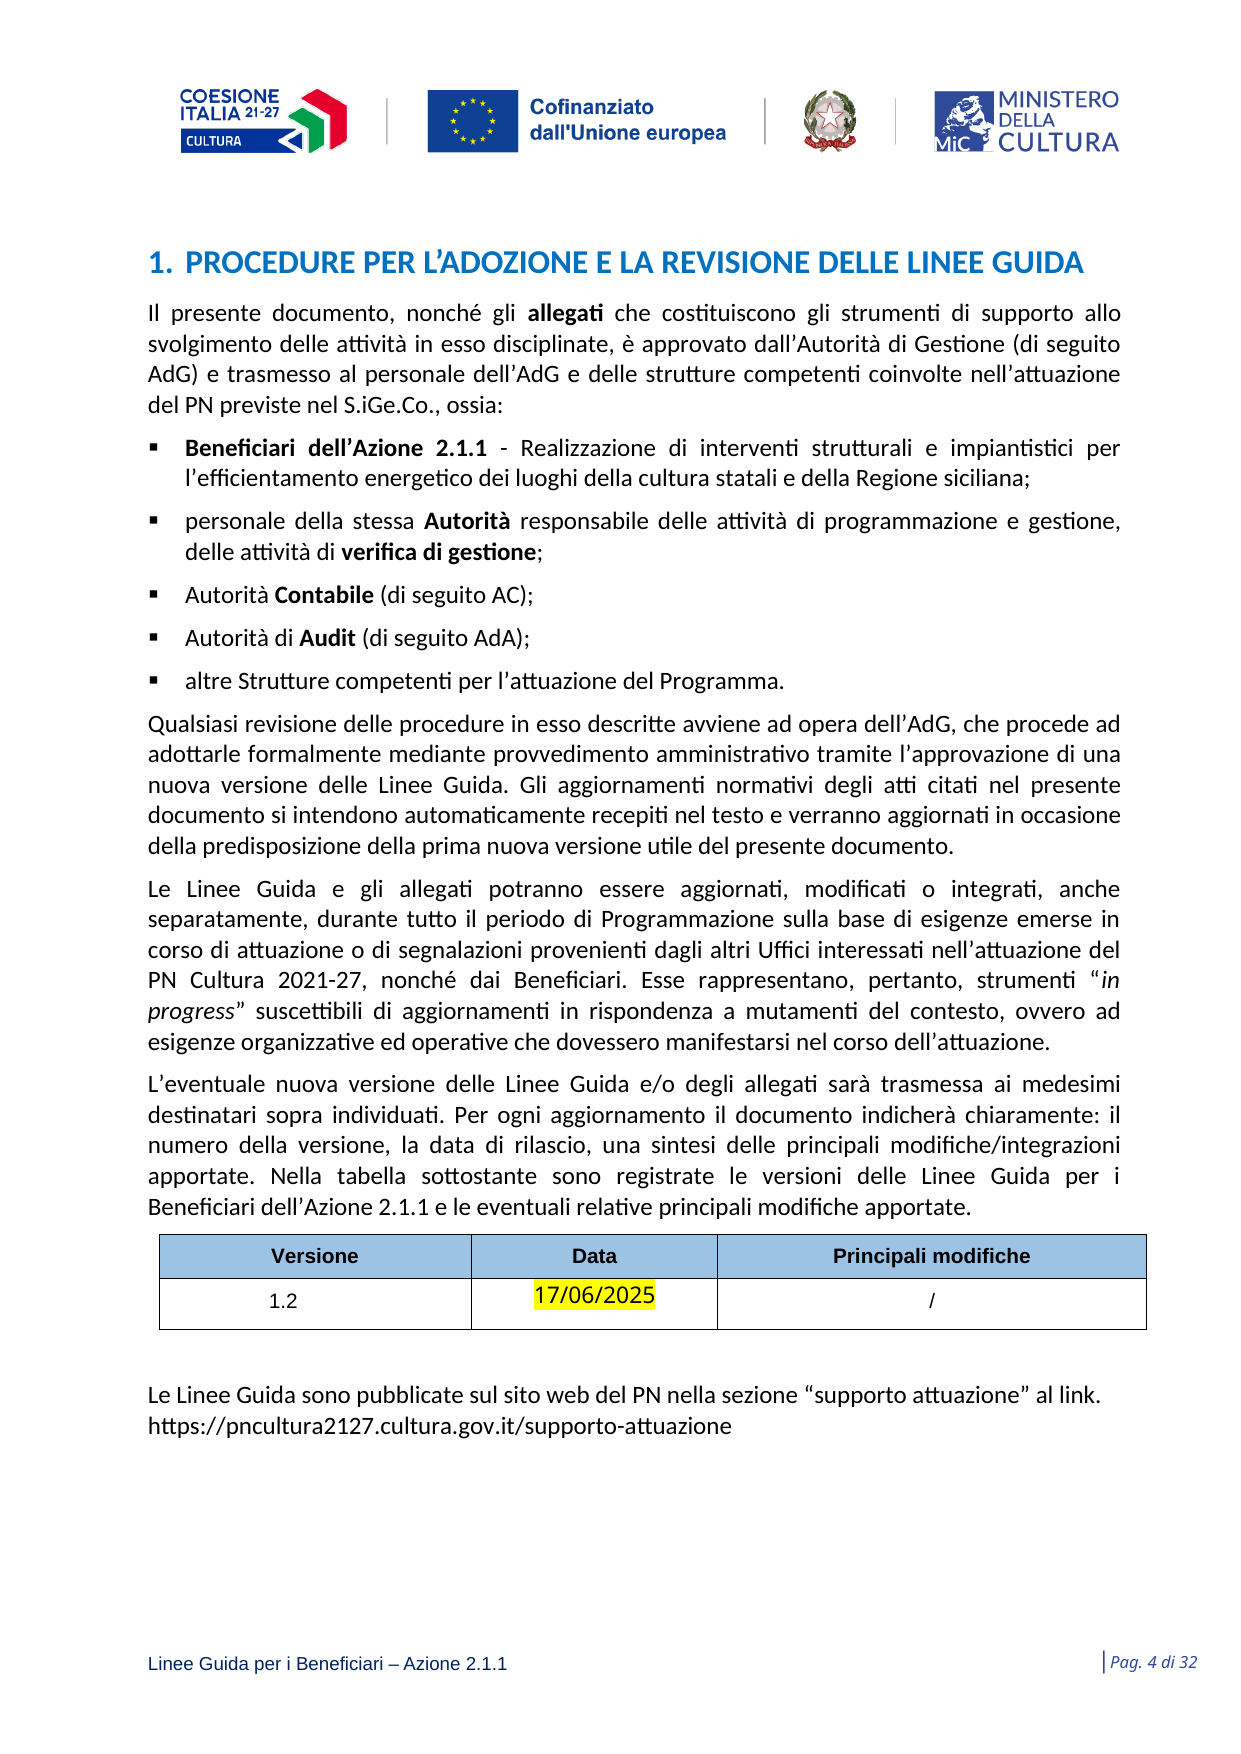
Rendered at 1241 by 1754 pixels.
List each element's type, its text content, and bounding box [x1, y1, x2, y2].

text Le Linee Guida sono pubblicate sul sito web del PN nella sezione “supporto attuazione” al link. https://pncultura2127.cultura.gov.it/supporto-attuazione [148, 1379, 1122, 1440]
text Qualsiasi revisione delle procedure in esso descritte avviene ad opera dell’AdG, che procede ad adottarle formalmente mediante provvedimento amministrativo tramite l’approvazione di una nuova versione delle Linee Guida. Gli aggiornamenti normativi degli atti citati nel presente documento si intendono automaticamente recepiti nel testo e verranno aggiornati in occasione della predisposizione della prima nuova versione utile del presente documento. [148, 708, 1122, 861]
table_cell 1.2 [160, 1279, 471, 1329]
list Autorità Contabile (di seguito AC); [148, 579, 1122, 609]
table_header Data [472, 1235, 717, 1278]
list Autorità di Audit (di seguito AdA); [148, 622, 1122, 652]
table_cell 17/06/2025 [472, 1279, 717, 1329]
table_header Principali modifiche [718, 1235, 1146, 1278]
list Beneficiari dell’Azione 2.1.1 - Realizzazione di interventi strutturali e impiantistici per l’efficientamento energetico dei luoghi della cultura statali e della Regione siciliana; [148, 432, 1122, 493]
list altre Strutture competenti per l’attuazione del Programma. [148, 665, 1122, 695]
table_header Versione [160, 1235, 471, 1278]
text Le Linee Guida e gli allegati potranno essere aggiornati, modificati o integrati, anche separatamente, durante tutto il periodo di Programmazione sulla base di esigenze emerse in corso di attuazione o di segnalazioni provenienti dagli altri Uffici interessati nell’attuazione del PN Cultura 2021-27, nonché dai Beneficiari. Esse rappresentano, pertanto, strumenti “in progress” suscettibili di aggiornamenti in rispondenza a mutamenti del contesto, ovvero ad esigenze organizzative ed operative che dovessero manifestarsi nel corso dell’attuazione. [148, 873, 1122, 1056]
text Il presente documento, nonché gli allegati che costituiscono gli strumenti di supporto allo svolgimento delle attività in esso disciplinate, è approvato dall’Autorità di Gestione (di seguito AdG) e trasmesso al personale dell’AdG e delle strutture competenti coinvolte nell’attuazione del PN previste nel S.iGe.Co., ossia: [148, 297, 1122, 419]
picture [147, 73, 1152, 172]
text L’eventuale nuova versione delle Linee Guida e/o degli allegati sarà trasmessa ai medesimi destinatari sopra individuati. Per ogni aggiornamento il documento indicherà chiaramente: il numero della versione, la data di rilascio, una sintesi delle principali modifiche/integrazioni apportate. Nella tabella sottostante sono registrate le versioni delle Linee Guida per i Beneficiari dell’Azione 2.1.1 e le eventuali relative principali modifiche apportate. [148, 1069, 1122, 1221]
subtitle PROCEDURE PER L’ADOZIONE E LA REVISIONE DELLE LINEE GUIDA [148, 241, 1122, 281]
table_cell / [718, 1279, 1146, 1329]
list personale della stessa Autorità responsabile delle attività di programmazione e gestione, delle attività di verifica di gestione; [148, 505, 1122, 566]
